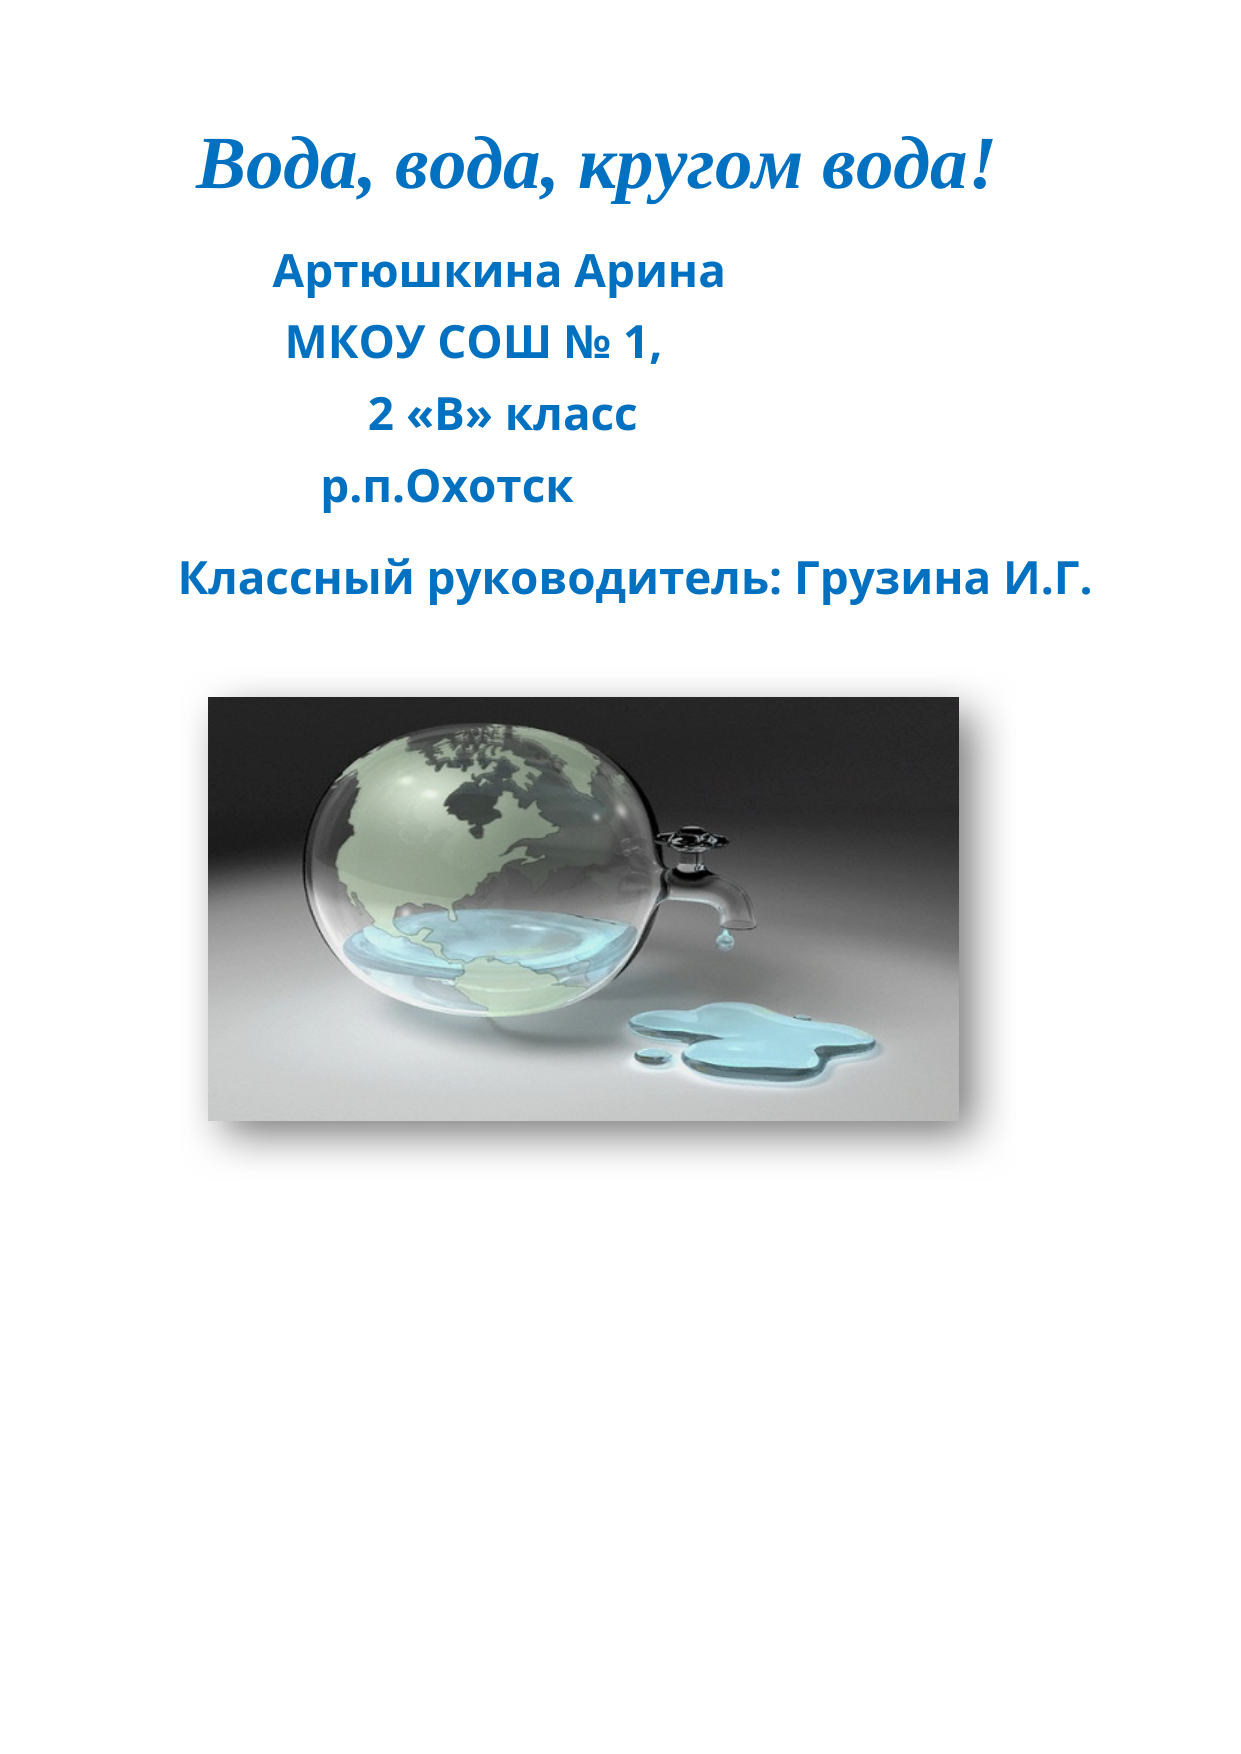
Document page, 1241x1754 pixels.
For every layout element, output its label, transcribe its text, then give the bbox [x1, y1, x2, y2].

text Артюшкина Арина МКОУ СОШ № 1, 2 «В» класс р.п.Охотск [177, 238, 1152, 516]
picture [208, 697, 959, 1121]
text Вода, вода, кругом вода! [177, 118, 1152, 204]
text Классный руководитель: Грузина И.Г. [177, 546, 1152, 608]
